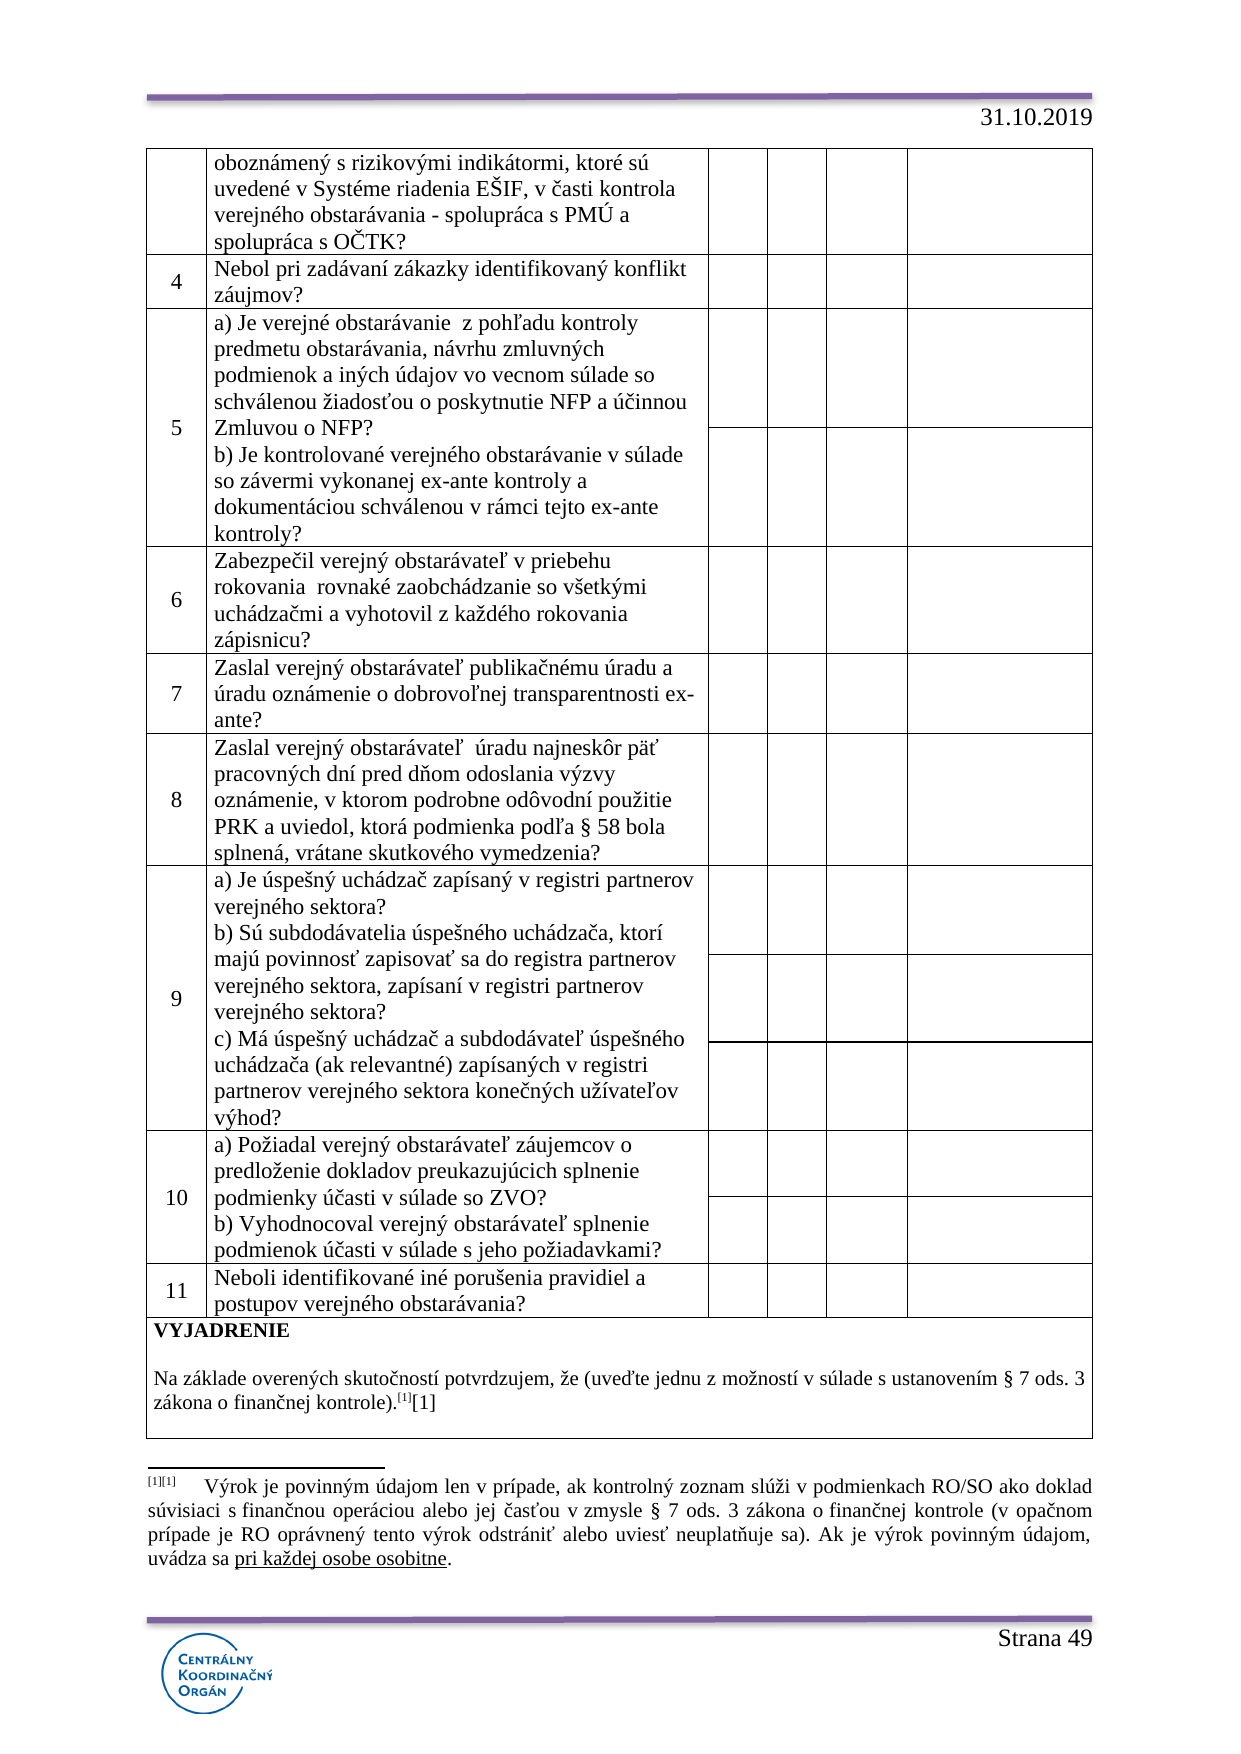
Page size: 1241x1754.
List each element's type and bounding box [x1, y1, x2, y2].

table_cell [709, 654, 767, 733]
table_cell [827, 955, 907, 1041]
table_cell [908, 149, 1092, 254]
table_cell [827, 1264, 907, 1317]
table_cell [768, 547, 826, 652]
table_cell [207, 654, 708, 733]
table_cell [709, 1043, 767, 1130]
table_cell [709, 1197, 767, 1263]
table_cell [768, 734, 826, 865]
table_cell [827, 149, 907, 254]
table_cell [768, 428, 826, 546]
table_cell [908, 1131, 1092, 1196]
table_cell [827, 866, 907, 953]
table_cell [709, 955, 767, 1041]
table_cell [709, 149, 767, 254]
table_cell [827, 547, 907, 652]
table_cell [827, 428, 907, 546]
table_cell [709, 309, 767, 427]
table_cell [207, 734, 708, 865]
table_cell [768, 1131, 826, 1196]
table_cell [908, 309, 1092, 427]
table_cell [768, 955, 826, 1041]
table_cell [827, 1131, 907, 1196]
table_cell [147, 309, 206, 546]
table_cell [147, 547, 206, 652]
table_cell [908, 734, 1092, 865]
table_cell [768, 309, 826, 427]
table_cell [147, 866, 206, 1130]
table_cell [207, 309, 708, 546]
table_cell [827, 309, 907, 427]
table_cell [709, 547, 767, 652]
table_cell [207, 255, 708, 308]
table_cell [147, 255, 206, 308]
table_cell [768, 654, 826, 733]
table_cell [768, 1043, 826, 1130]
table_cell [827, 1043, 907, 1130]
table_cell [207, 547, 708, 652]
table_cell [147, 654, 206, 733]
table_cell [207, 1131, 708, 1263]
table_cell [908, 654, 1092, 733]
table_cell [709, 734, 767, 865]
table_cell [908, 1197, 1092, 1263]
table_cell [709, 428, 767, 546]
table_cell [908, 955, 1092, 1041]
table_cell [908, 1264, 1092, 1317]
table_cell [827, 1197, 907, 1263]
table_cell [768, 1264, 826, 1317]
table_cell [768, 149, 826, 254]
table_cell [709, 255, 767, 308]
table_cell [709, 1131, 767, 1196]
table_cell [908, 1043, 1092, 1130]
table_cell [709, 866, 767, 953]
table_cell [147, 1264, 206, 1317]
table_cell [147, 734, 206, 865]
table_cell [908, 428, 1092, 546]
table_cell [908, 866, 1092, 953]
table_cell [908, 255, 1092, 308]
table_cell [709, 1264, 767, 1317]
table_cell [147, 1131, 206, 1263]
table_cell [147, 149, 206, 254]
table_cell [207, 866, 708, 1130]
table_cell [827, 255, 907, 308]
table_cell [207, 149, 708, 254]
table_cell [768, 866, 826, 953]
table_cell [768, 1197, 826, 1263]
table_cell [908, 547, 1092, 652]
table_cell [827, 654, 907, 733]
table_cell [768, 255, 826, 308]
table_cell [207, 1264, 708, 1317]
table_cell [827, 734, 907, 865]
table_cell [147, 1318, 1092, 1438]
picture [159, 1631, 272, 1713]
